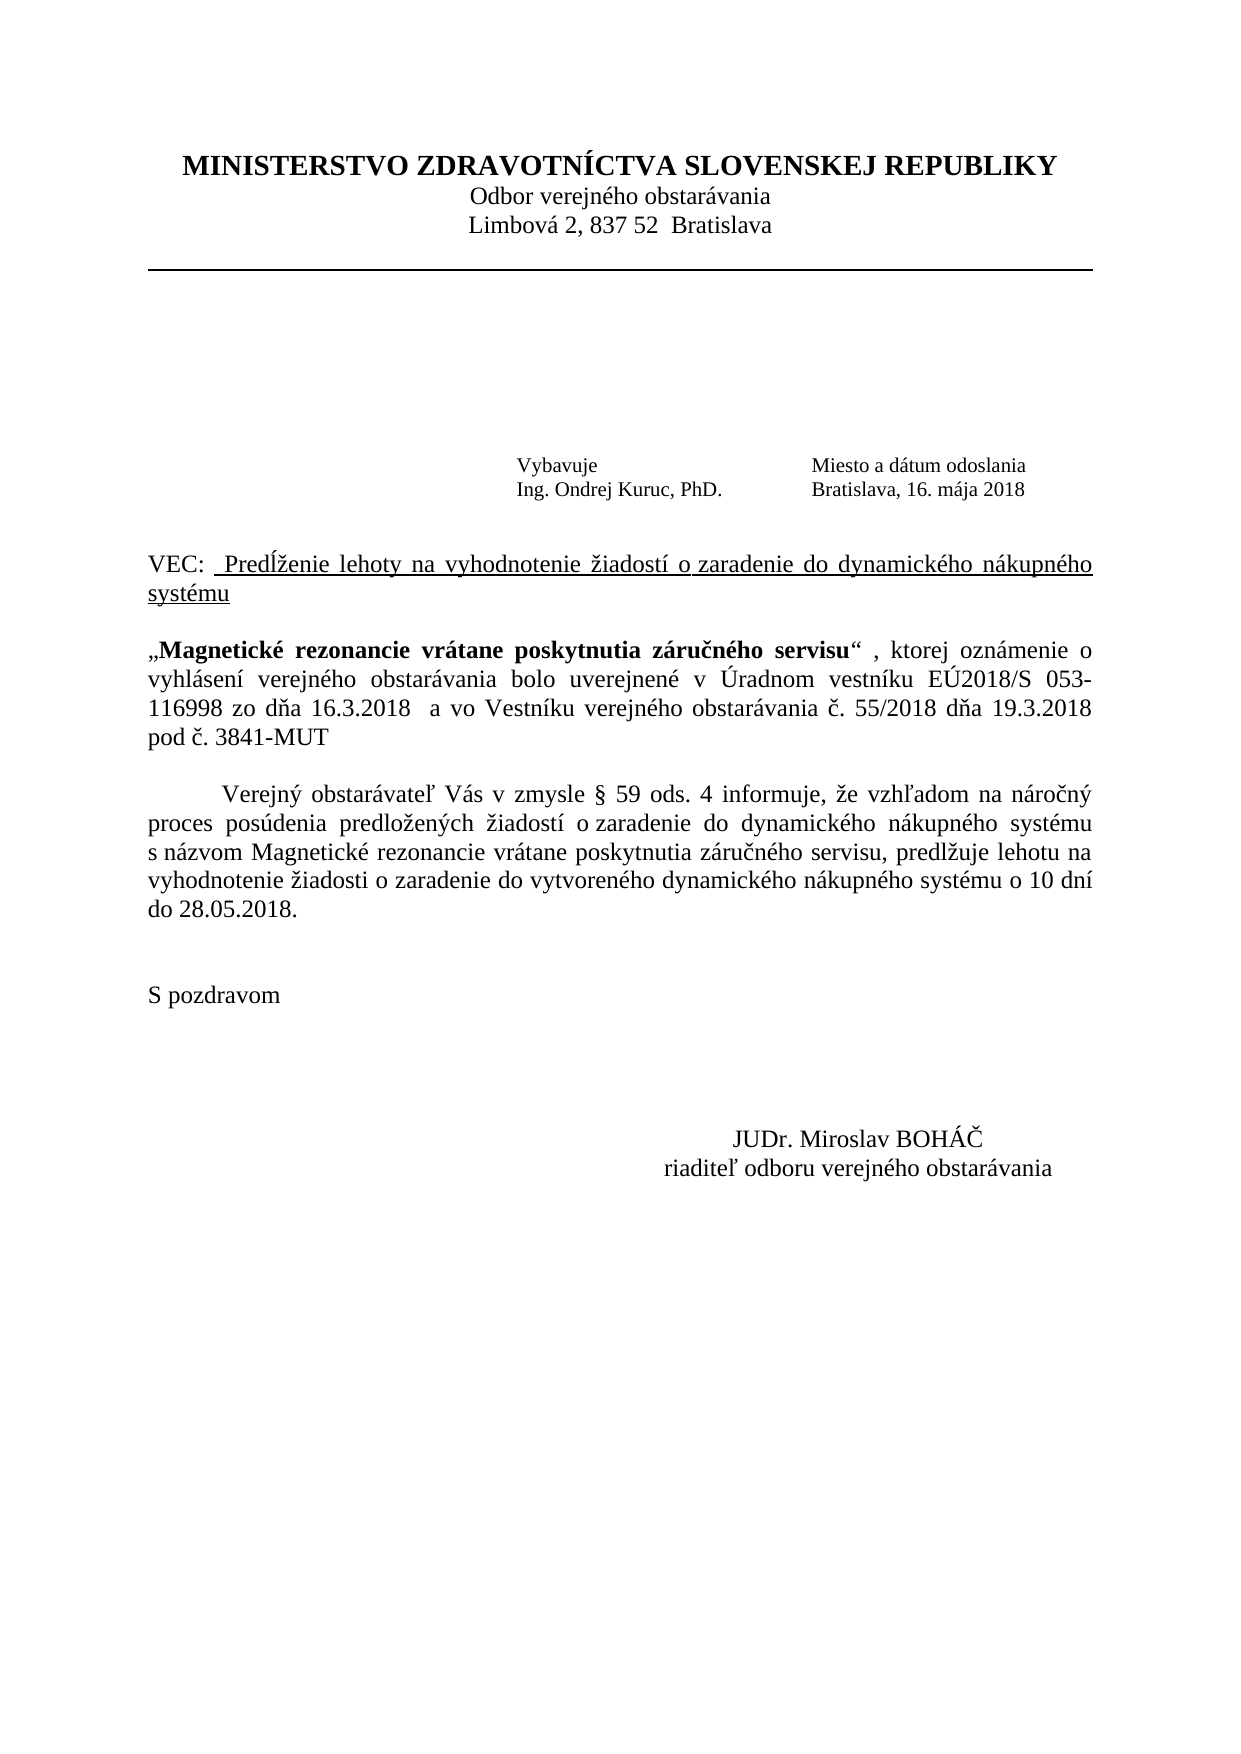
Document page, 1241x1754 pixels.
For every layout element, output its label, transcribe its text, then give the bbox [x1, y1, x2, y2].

text S pozdravom [148, 981, 1093, 1009]
text Ing. Ondrej Kuruc, PhD. Bratislava, 16. mája 2018 [148, 477, 1093, 501]
text riaditeľ odboru verejného obstarávania [590, 1153, 1093, 1211]
text VEC: Predĺženie lehoty na vyhodnotenie žiadostí o zaradenie do dynamického nákupného systému [148, 549, 1093, 607]
text Verejný obstarávateľ Vás v zmysle § 59 ods. 4 informuje, že vzhľadom na náročný proces posúdenia predložených žiadostí o zaradenie do dynamického nákupného systému s názvom Magnetické rezonancie vrátane poskytnutia záručného servisu, predlžuje lehotu na vyhodnotenie žiadosti o zaradenie do vytvoreného dynamického nákupného systému o 10 dní do 28.05.2018. [148, 779, 1093, 923]
text MINISTERSTVO ZDRAVOTNÍCTVA SLOVENSKEJ REPUBLIKY [148, 148, 1093, 181]
text Vybavuje Miesto a dátum odoslania [443, 453, 1093, 477]
text Limbová 2, 837 52 Bratislava [148, 210, 1093, 239]
text Odbor verejného obstarávania [148, 181, 1093, 210]
text JUDr. Miroslav BOHÁČ [590, 1124, 1093, 1153]
text „Magnetické rezonancie vrátane poskytnutia záručného servisu“ , ktorej oznámenie o vyhlásení verejného obstarávania bolo uverejnené v Úradnom vestníku EÚ2018/S 053-116998 zo dňa 16.3.2018 a vo Vestníku verejného obstarávania č. 55/2018 dňa 19.3.2018 pod č. 3841-MUT [148, 636, 1093, 751]
